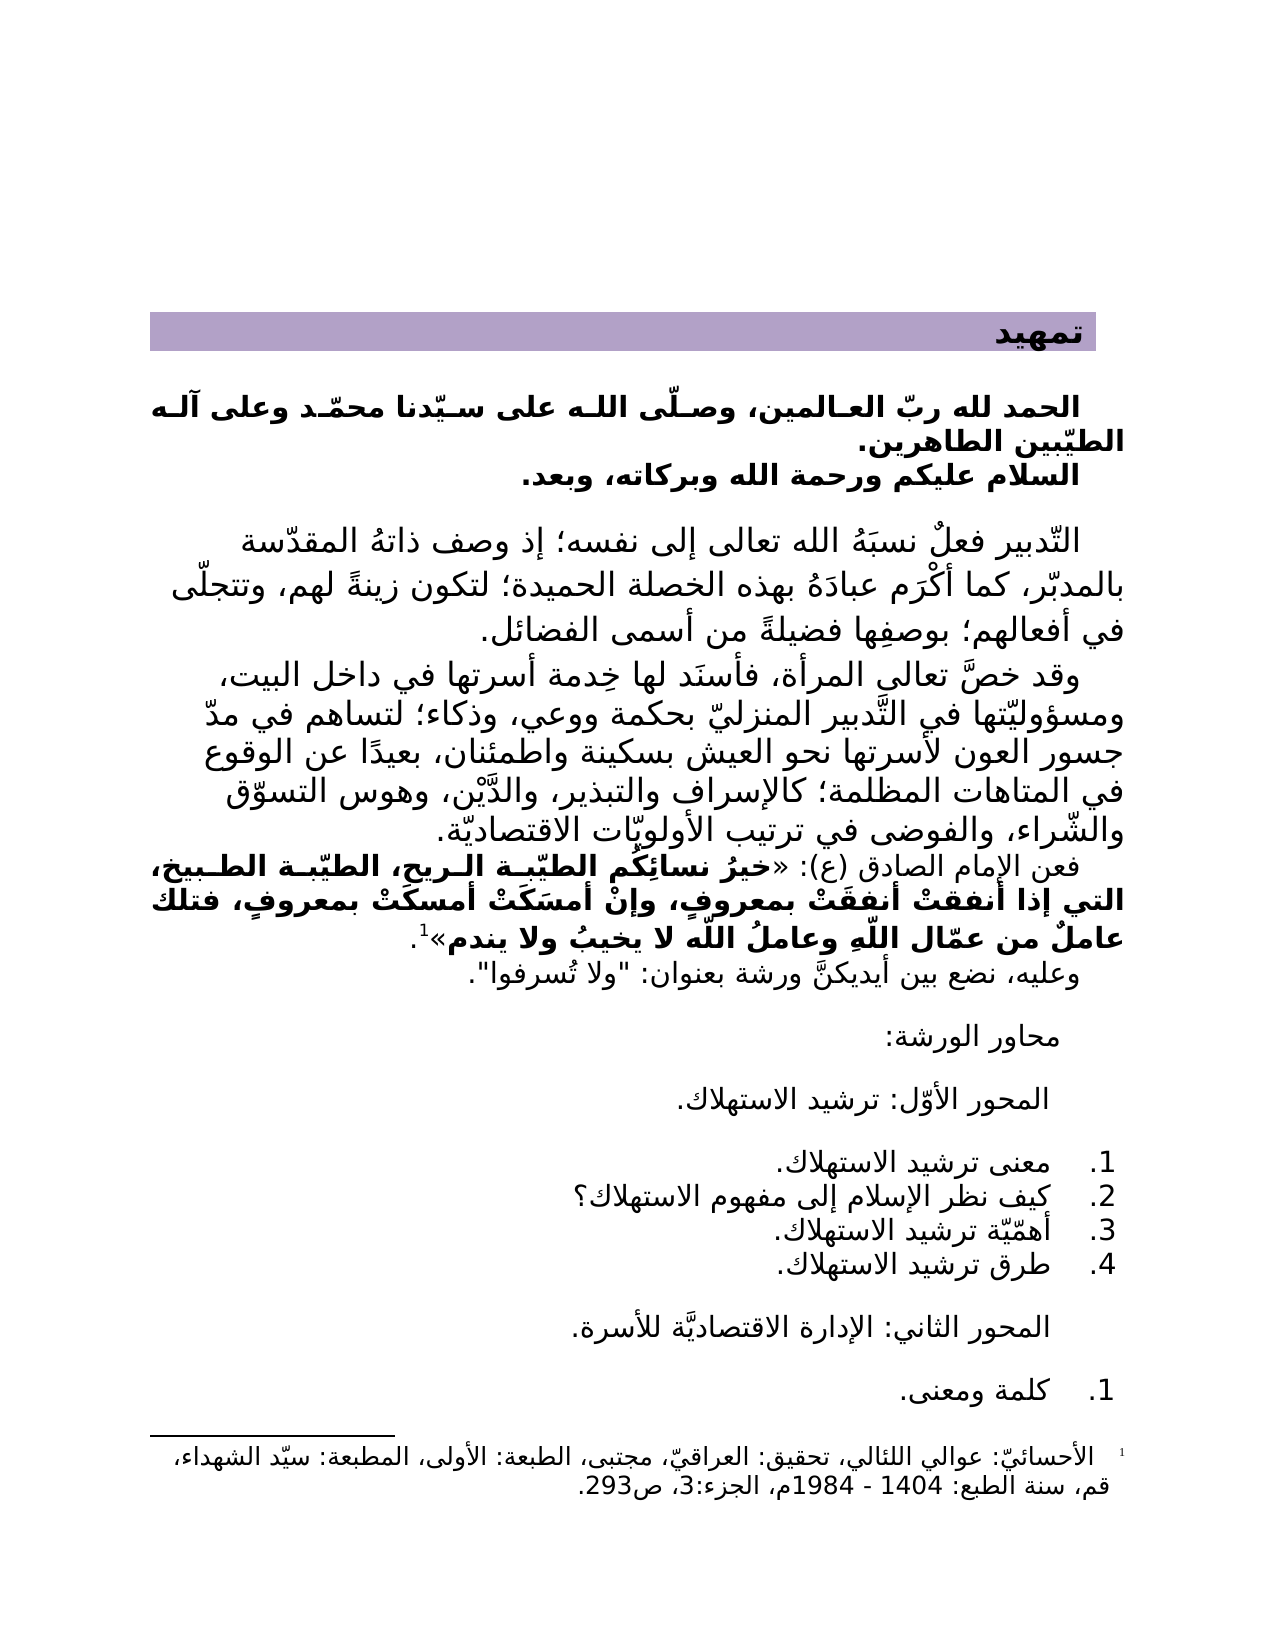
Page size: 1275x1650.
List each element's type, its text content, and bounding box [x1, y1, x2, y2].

list أهمّيّة ترشيد الاستهلاك. [150, 1213, 1089, 1247]
list معنى ترشيد الاستهلاك. [150, 1145, 1089, 1179]
text التّدبير فعلٌ نسبَهُ الله تعالى إلى نفسه؛ إذ وصف ذاتهُ المقدّسة بالمدبّر، كما أكْرَم عبادَهُ بهذه الخصلة الحميدة؛ لتكون زينةً لهم، وتتجلّى في أفعالهم؛ بوصفِها فضيلةً من أسمى الفضائل. [150, 521, 1125, 649]
text وعليه، نضع بين أيديكنَّ ورشة بعنوان: "ولا تُسرفوا". [150, 956, 1125, 990]
list كلمة ومعنى. [150, 1373, 1087, 1407]
text السلام عليكم ورحمة الله وبركاته، وبعد. [150, 459, 1125, 493]
text المحور الثاني: الإدارة الاقتصاديَّة للأسرة. [150, 1310, 1051, 1344]
list كيف نظر الإسلام إلى مفهوم الاستهلاك؟ [150, 1179, 1089, 1213]
text وقد خصَّ تعالى المرأة، فأسنَد لها خِدمة أسرتها في داخل البيت، ومسؤوليّتها في التَّدبير المنزليّ بحكمة ووعي، وذكاء؛ لتساهم في مدّ جسور العون لأسرتها نحو العيش بسكينة واطمئنان، بعيدًا عن الوقوع في المتاهات المظلمة؛ كالإسراف والتبذير، والدَّيْن، وهوس التسوّق والشّراء، والفوضى في ترتيب الأولويّات الاقتصاديّة. [150, 655, 1125, 849]
text المحور الأوّل: ترشيد الاستهلاك. [150, 1082, 1050, 1116]
text الحمد لله ربّ العالمين، وصلّى الله على سيّدنا محمّد وعلى آله الطيّبين الطاهرين. [150, 391, 1125, 459]
list طرق ترشيد الاستهلاك. [150, 1247, 1089, 1281]
text فعن الإمام الصادق (ع): «خيرُ نسائِكُم الطيّبة الريح، الطيّبة الطبيخ، التي إذا أنفقتْ أنفقَتْ بمعروفٍ، وإنْ أمسَكَتْ أمسكَتْ بمعروفٍ، فتلك عاملٌ من عمّال اللّه‏ِ وعاملُ اللّه‏ لا يخيبُ ولا يندم». [150, 849, 1125, 956]
text محاور الورشة: [150, 1019, 1061, 1053]
subtitle تمهيد [150, 312, 1096, 351]
